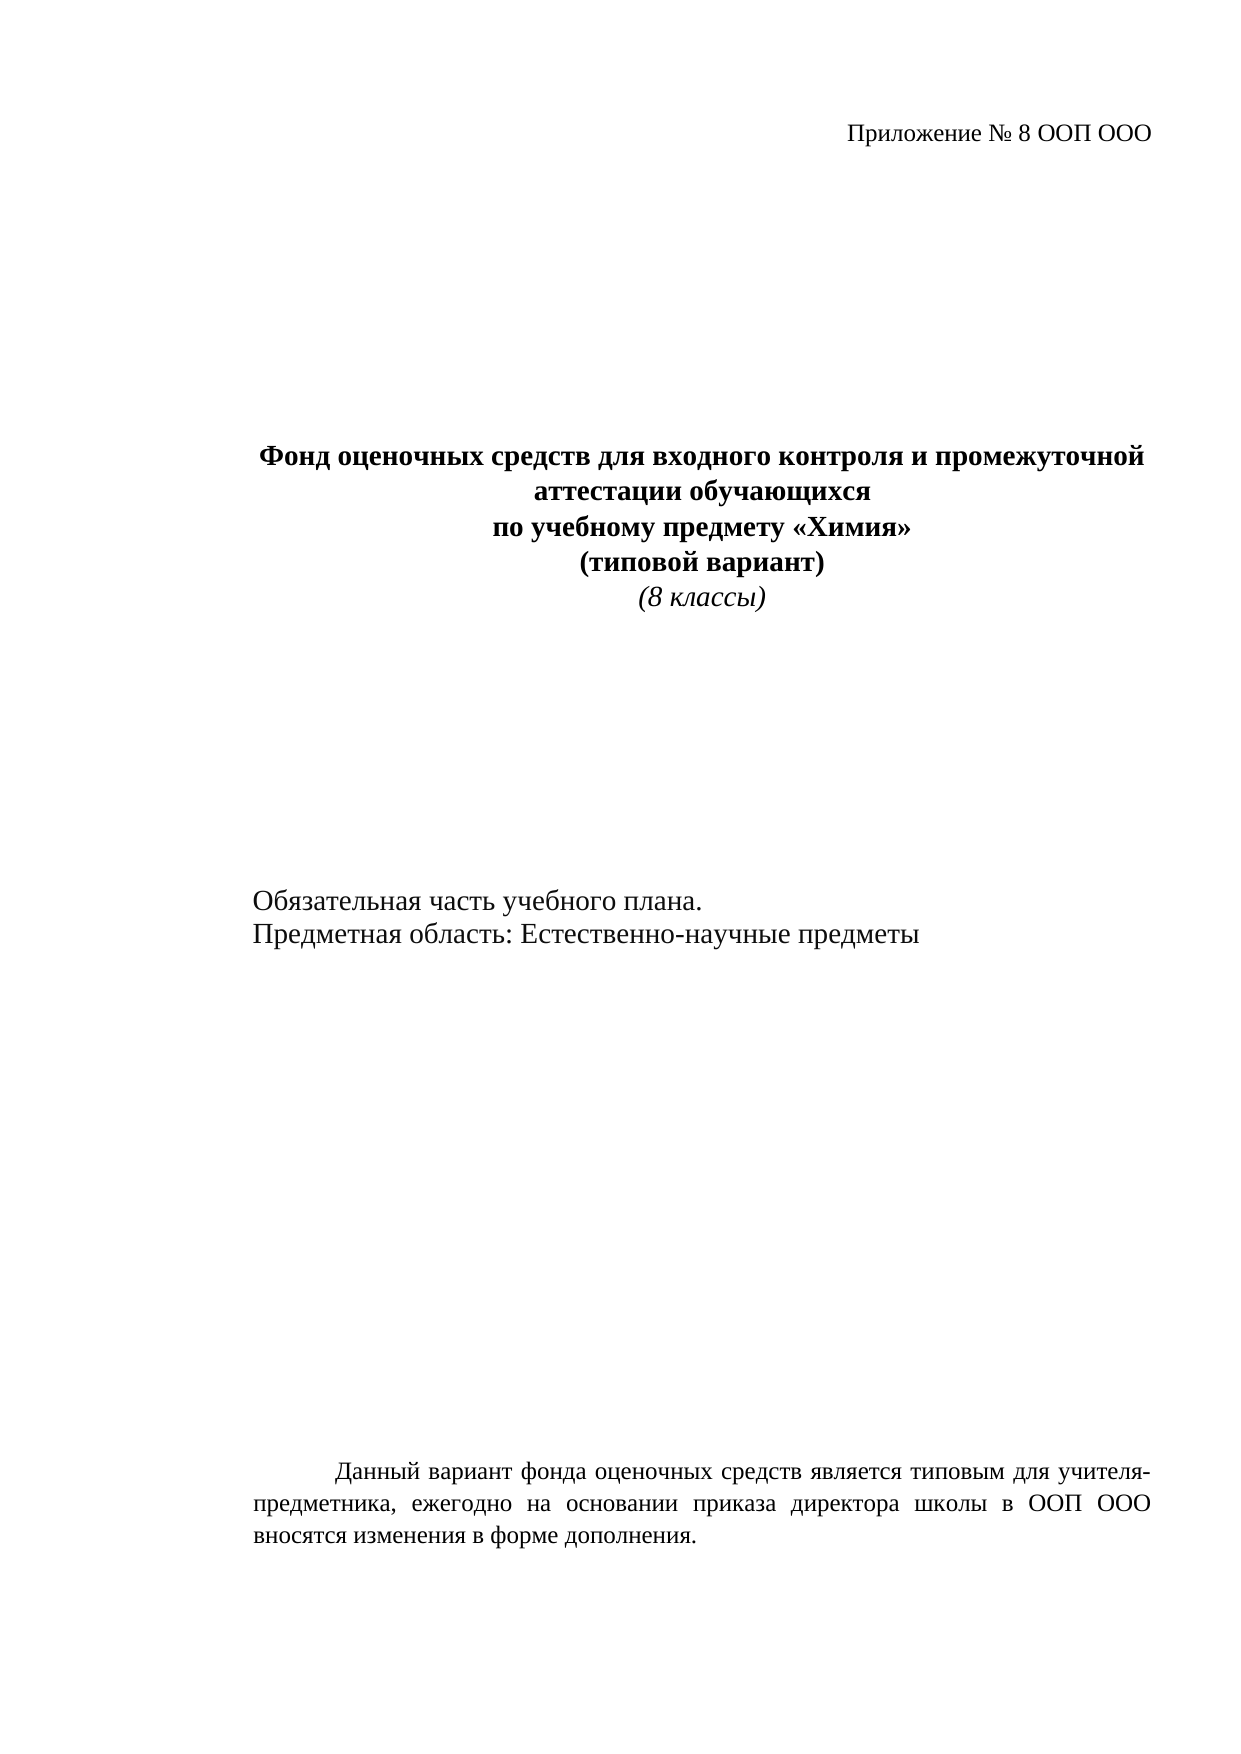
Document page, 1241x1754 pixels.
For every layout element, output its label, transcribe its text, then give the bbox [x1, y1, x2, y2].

text Приложение № 8 ООП ООО [252, 118, 1152, 147]
text Фонд оценочных средств для входного контроля и промежуточной аттестации обучающихся [252, 438, 1152, 507]
text Обязательная часть учебного плана. [252, 883, 1152, 916]
text по учебному предмету «Химия» [252, 509, 1152, 542]
text (типовой вариант) [252, 544, 1152, 577]
text (8 классы) [252, 579, 1152, 613]
text Данный вариант фонда оценочных средств является типовым для учителя-предметника, ежегодно на основании приказа директора школы в ООП ООО вносятся изменения в форме дополнения. [253, 1456, 1152, 1549]
text Предметная область: Естественно-научные предметы [252, 916, 1152, 950]
